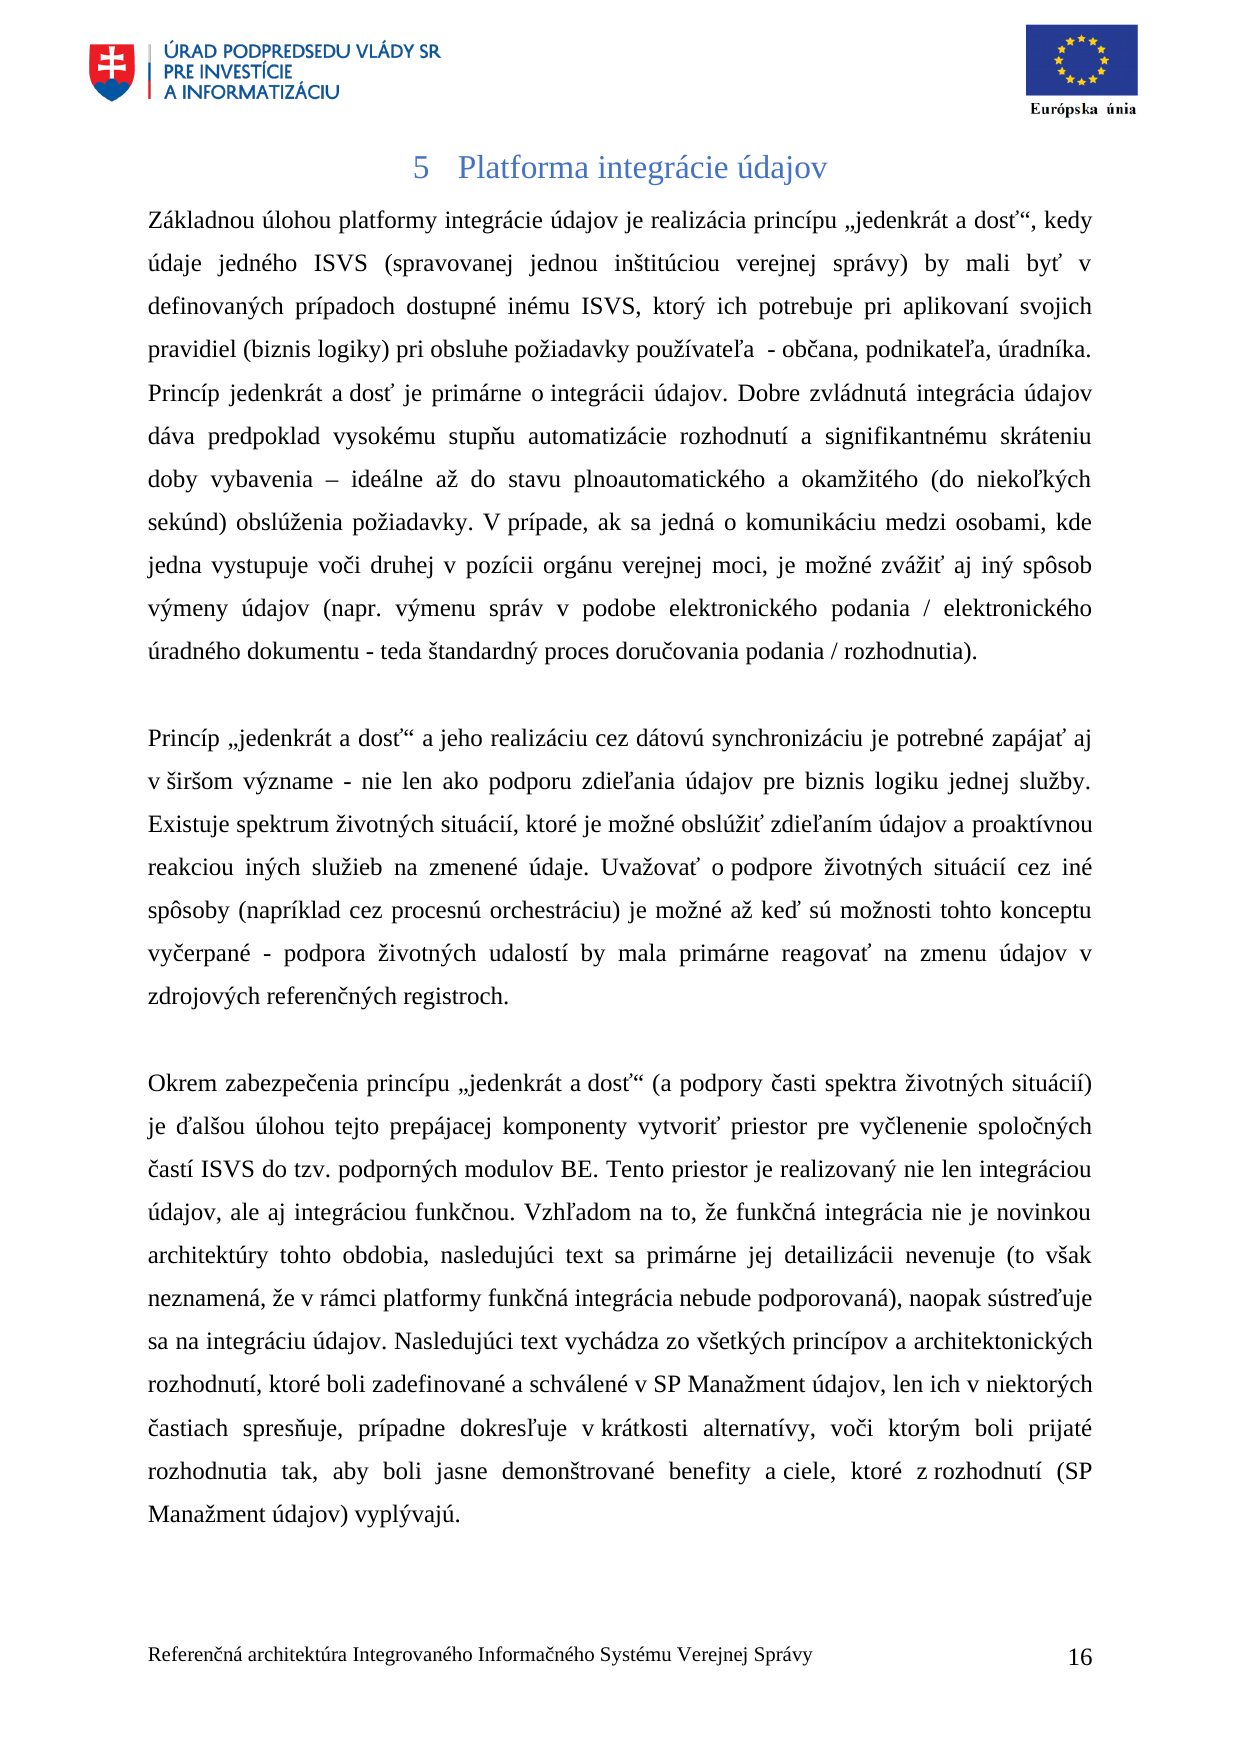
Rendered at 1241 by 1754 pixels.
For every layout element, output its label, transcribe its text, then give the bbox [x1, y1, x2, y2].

picture [46, 0, 484, 142]
subtitle Platforma integrácie údajov [148, 148, 1093, 186]
picture [1020, 19, 1143, 121]
text Základnou úlohou platformy integrácie údajov je realizácia princípu „jedenkrát a dosť“, kedy údaje jedného ISVS (spravovanej jednou inštitúciou verejnej správy) by mali byť v definovaných prípadoch dostupné inému ISVS, ktorý ich potrebuje pri aplikovaní svojich pravidiel (biznis logiky) pri obsluhe požiadavky používateľa - občana, podnikateľa, úradníka. Princíp jedenkrát a dosť je primárne o integrácii údajov. Dobre zvládnutá integrácia údajov dáva predpoklad vysokému stupňu automatizácie rozhodnutí a signifikantnému skráteniu doby vybavenia – ideálne až do stavu plnoautomatického a okamžitého (do niekoľkých sekúnd) obslúženia požiadavky. V prípade, ak sa jedná o komunikáciu medzi osobami, kde jedna vystupuje voči druhej v pozícii orgánu verejnej moci, je možné zvážiť aj iný spôsob výmeny údajov (napr. výmenu správ v podobe elektronického podania / elektronického úradného dokumentu - teda štandardný proces doručovania podania / rozhodnutia). [148, 205, 1093, 665]
text Okrem zabezpečenia princípu „jedenkrát a dosť“ (a podpory časti spektra životných situácií) je ďalšou úlohou tejto prepájacej komponenty vytvoriť priestor pre vyčlenenie spoločných častí ISVS do tzv. podporných modulov BE. Tento priestor je realizovaný nie len integráciou údajov, ale aj integráciou funkčnou. Vzhľadom na to, že funkčná integrácia nie je novinkou architektúry tohto obdobia, nasledujúci text sa primárne jej detailizácii nevenuje (to však neznamená, že v rámci platformy funkčná integrácia nebude podporovaná), naopak sústreďuje sa na integráciu údajov. Nasledujúci text vychádza zo všetkých princípov a architektonických rozhodnutí, ktoré boli zadefinované a schválené v SP Manažment údajov, len ich v niektorých častiach spresňuje, prípadne dokresľuje v krátkosti alternatívy, voči ktorým boli prijaté rozhodnutia tak, aby boli jasne demonštrované benefity a ciele, ktoré z rozhodnutí (SP Manažment údajov) vyplývajú. [148, 1068, 1093, 1528]
text Princíp „jedenkrát a dosť“ a jeho realizáciu cez dátovú synchronizáciu je potrebné zapájať aj v širšom význame - nie len ako podporu zdieľania údajov pre biznis logiku jednej služby. Existuje spektrum životných situácií, ktoré je možné obslúžiť zdieľaním údajov a proaktívnou reakciou iných služieb na zmenené údaje. Uvažovať o podpore životných situácií cez iné spôsoby (napríklad cez procesnú orchestráciu) je možné až keď sú možnosti tohto konceptu vyčerpané - podpora životných udalostí by mala primárne reagovať na zmenu údajov v zdrojových referenčných registroch. [148, 723, 1093, 1010]
